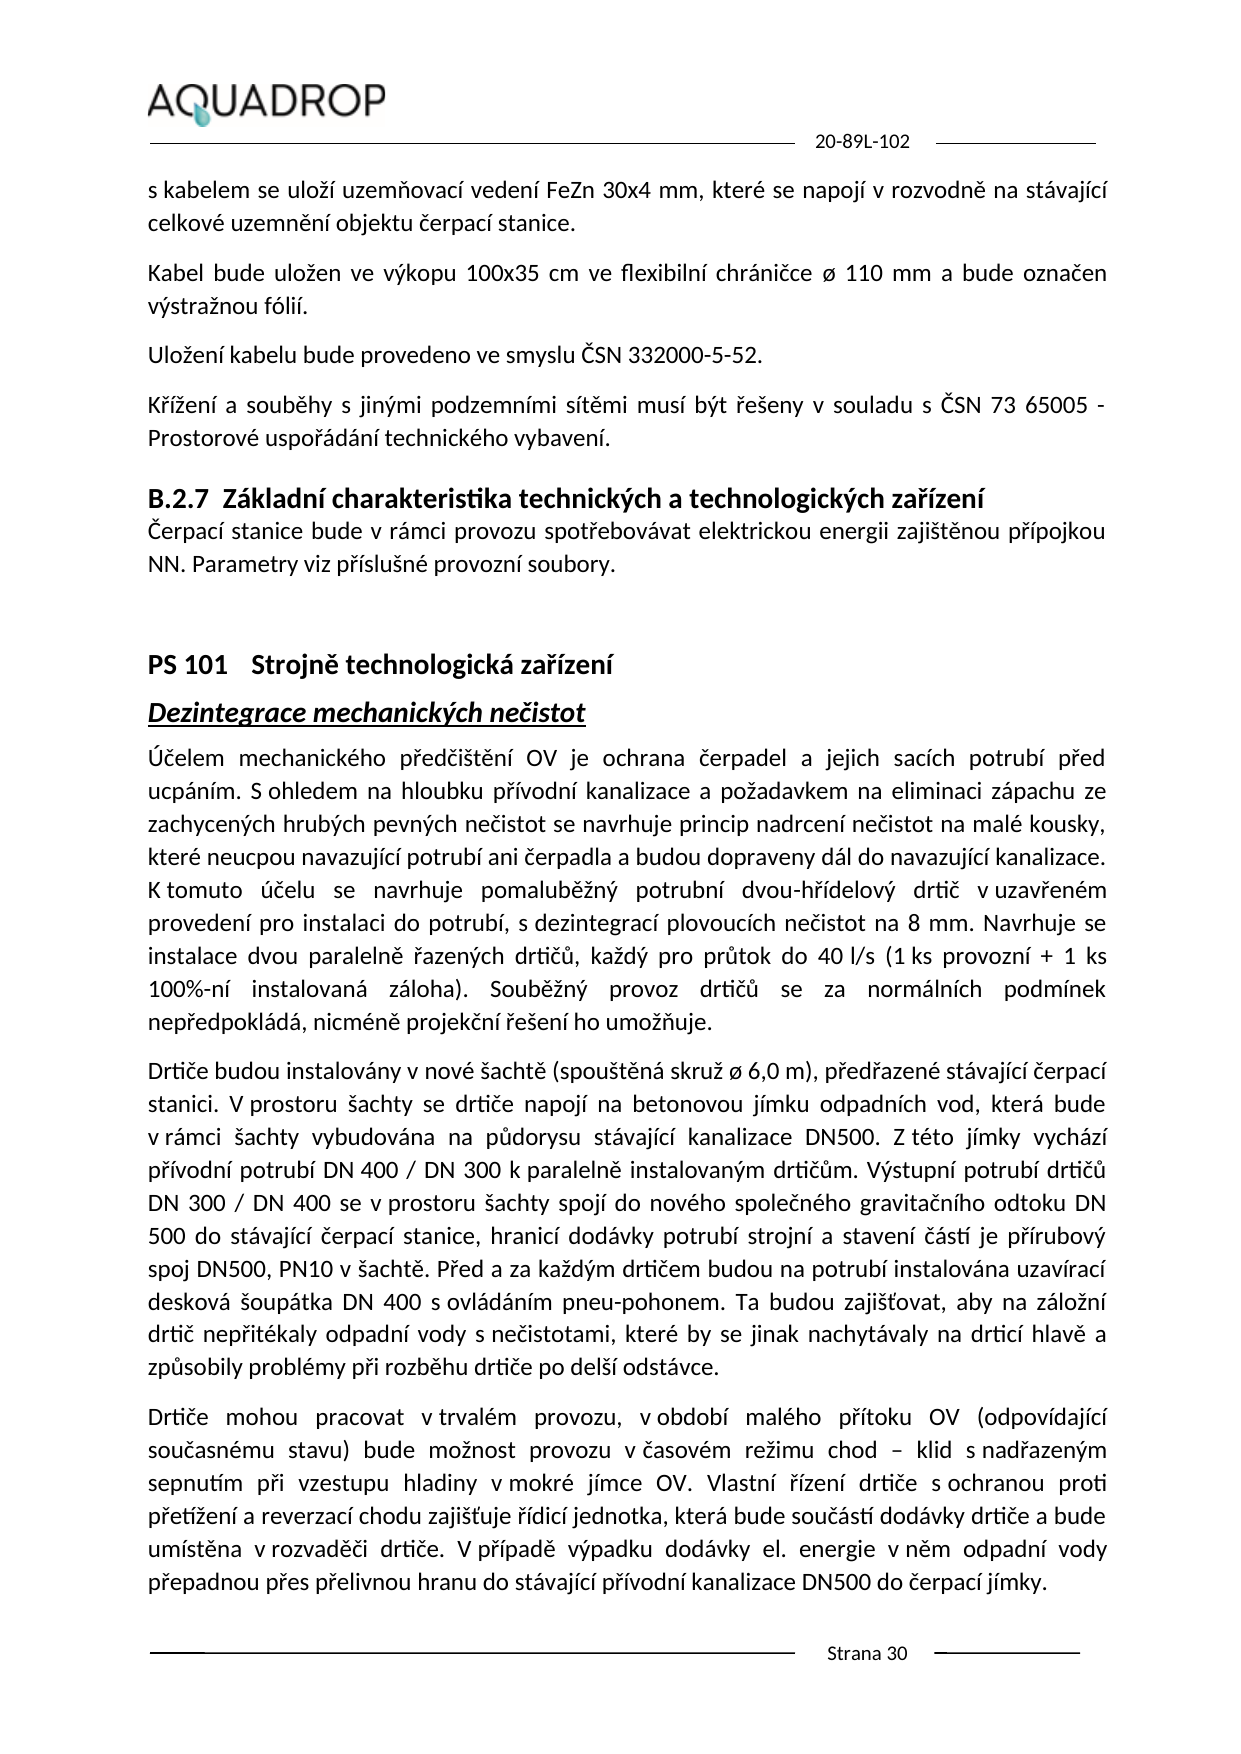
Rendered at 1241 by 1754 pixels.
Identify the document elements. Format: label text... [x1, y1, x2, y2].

text Křížení a souběhy s jinými podzemními sítěmi musí být řešeny v souladu s ČSN 73 65005 - Prostorové uspořádání technického vybavení. [148, 389, 1107, 452]
text Dezintegrace mechanických nečistot [148, 694, 1107, 730]
subtitle Základní charakteristika technických a technologických zařízení [148, 480, 1107, 516]
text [148, 150, 1107, 238]
text PS 101 Strojně technologická zařízení [148, 646, 1107, 682]
text Uložení kabelu bude provedeno ve smyslu ČSN 332000-5-52. [148, 339, 1107, 370]
text Kabel bude uložen ve výkopu 100x35 cm ve flexibilní chráničce ø 110 mm a bude označen výstražnou fólií. [148, 257, 1107, 320]
text Čerpací stanice bude v rámci provozu spotřebovávat elektrickou energii zajištěnou přípojkou NN. Parametry viz příslušné provozní soubory. [148, 516, 1107, 579]
picture [147, 84, 386, 127]
text Drtiče budou instalovány v nové šachtě (spouštěná skruž ø 6,0 m), předřazené stávající čerpací stanici. V prostoru šachty se drtiče napojí na betonovou jímku odpadních vod, která bude v rámci šachty vybudována na půdorysu stávající kanalizace DN500. Z této jímky vychází přívodní potrubí DN 400 / DN 300 k paralelně instalovaným drtičům. Výstupní potrubí drtičů DN 300 / DN 400 se v prostoru šachty spojí do nového společného gravitačního odtoku DN 500 do stávající čerpací stanice, hranicí dodávky potrubí strojní a stavení částí je přírubový spoj DN500, PN10 v šachtě. Před a za každým drtičem budou na potrubí instalována uzavírací desková šoupátka DN 400 s ovládáním pneu-pohonem. Ta budou zajišťovat, aby na záložní drtič nepřitékaly odpadní vody s nečistotami, které by se jinak nachytávaly na drticí hlavě a způsobily problémy při rozběhu drtiče po delší odstávce. [148, 1055, 1107, 1382]
text Drtiče mohou pracovat v trvalém provozu, v období malého přítoku OV (odpovídající současnému stavu) bude možnost provozu v časovém režimu chod – klid s nadřazeným sepnutím při vzestupu hladiny v mokré jímce OV. Vlastní řízení drtiče s ochranou proti přetížení a reverzací chodu zajišťuje řídicí jednotka, která bude součástí dodávky drtiče a bude umístěna v rozvaděči drtiče. V případě výpadku dodávky el. energie v něm odpadní vody přepadnou přes přelivnou hranu do stávající přívodní kanalizace DN500 do čerpací jímky. [148, 1401, 1107, 1596]
text Účelem mechanického předčištění OV je ochrana čerpadel a jejich sacích potrubí před ucpáním. S ohledem na hloubku přívodní kanalizace a požadavkem na eliminaci zápachu ze zachycených hrubých pevných nečistot se navrhuje princip nadrcení nečistot na malé kousky, které neucpou navazující potrubí ani čerpadla a budou dopraveny dál do navazující kanalizace. K tomuto účelu se navrhuje pomaluběžný potrubní dvou-hřídelový drtič v uzavřeném provedení pro instalaci do potrubí, s dezintegrací plovoucích nečistot na 8 mm. Navrhuje se instalace dvou paralelně řazených drtičů, každý pro průtok do 40 l/s (1 ks provozní + 1 ks 100%-ní instalovaná záloha). Souběžný provoz drtičů se za normálních podmínek nepředpokládá, nicméně projekční řešení ho umožňuje. [148, 742, 1107, 1036]
